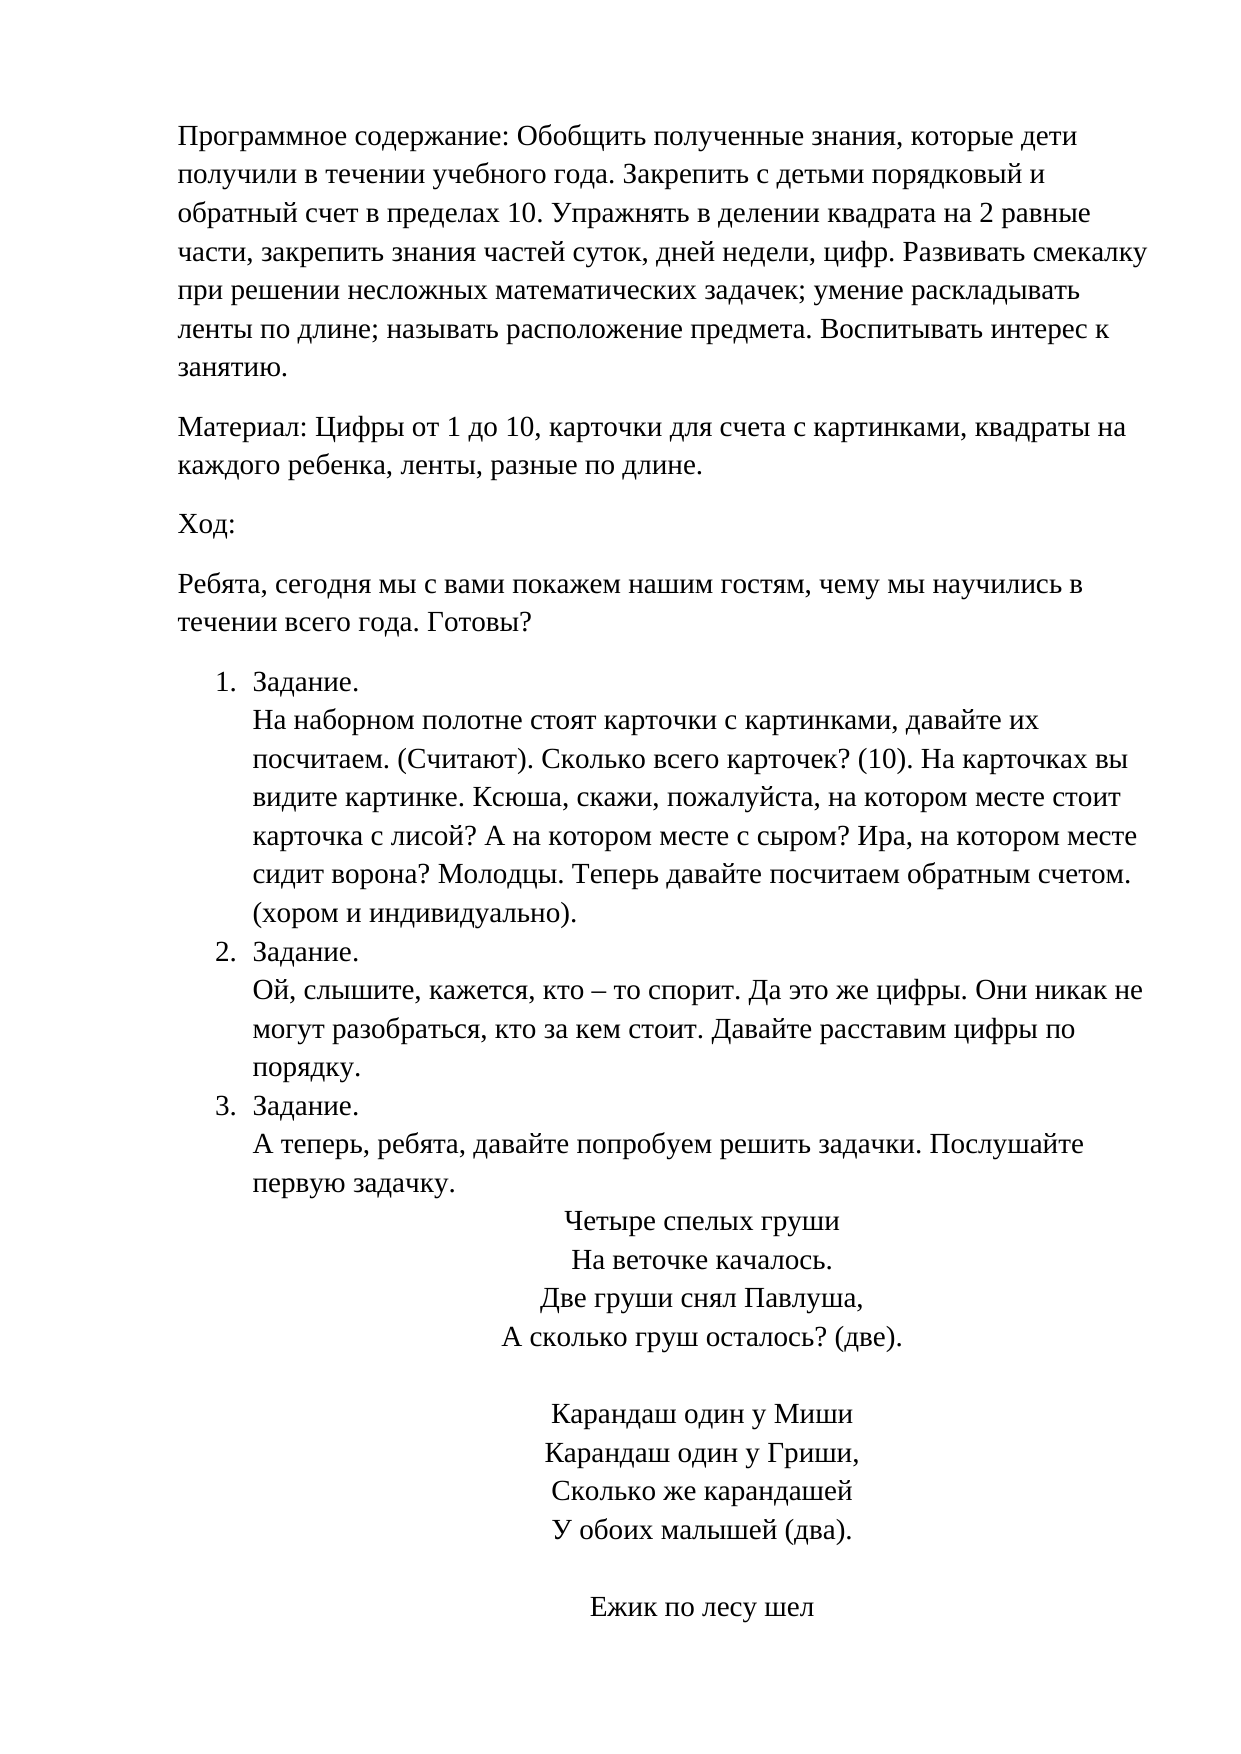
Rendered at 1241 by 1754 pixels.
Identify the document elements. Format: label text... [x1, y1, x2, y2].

list Карандаш один у Миши [252, 1396, 1152, 1430]
list Четыре спелых груши [252, 1203, 1152, 1237]
list Две груши снял Павлуша, [252, 1281, 1152, 1314]
list А сколько груш осталось? (две). [252, 1319, 1152, 1353]
text Программное содержание: Обобщить полученные знания, которые дети получили в течении учебного года. Закрепить с детьми порядковый и обратный счет в пределах 10. Упражнять в делении квадрата на 2 равные части, закрепить знания частей суток, дней недели, цифр. Развивать смекалку при решении несложных математических задачек; умение раскладывать ленты по длине; называть расположение предмета. Воспитывать интерес к занятию. [177, 118, 1152, 383]
list На веточке качалось. [252, 1242, 1152, 1276]
list На наборном полотне стоят карточки с картинками, давайте их посчитаем. (Считают). Сколько всего карточек? (10). На карточках вы видите картинке. Ксюша, скажи, пожалуйста, на котором месте стоит карточка с лисой? А на котором месте с сыром? Ира, на котором месте сидит ворона? Молодцы. Теперь давайте посчитаем обратным счетом. (хором и индивидуально). [252, 702, 1152, 929]
list Карандаш один у Гриши, [252, 1435, 1152, 1468]
list Ой, слышите, кажется, кто – то спорит. Да это же цифры. Они никак не могут разобраться, кто за кем стоит. Давайте расставим цифры по порядку. [252, 972, 1152, 1083]
list Сколько же карандашей [252, 1473, 1152, 1507]
list Задание. [215, 1088, 1152, 1121]
text Ход: [177, 507, 1152, 540]
list Задание. [215, 664, 1152, 697]
list Ежик по лесу шел [252, 1589, 1152, 1622]
text Ребята, сегодня мы с вами покажем нашим гостям, чему мы научились в течении всего года. Готовы? [177, 566, 1152, 638]
list Задание. [215, 934, 1152, 967]
text Материал: Цифры от 1 до 10, карточки для счета с картинками, квадраты на каждого ребенка, ленты, разные по длине. [177, 409, 1152, 481]
list У обоих малышей (два). [252, 1512, 1152, 1545]
list А теперь, ребята, давайте попробуем решить задачки. Послушайте первую задачку. [252, 1126, 1152, 1198]
